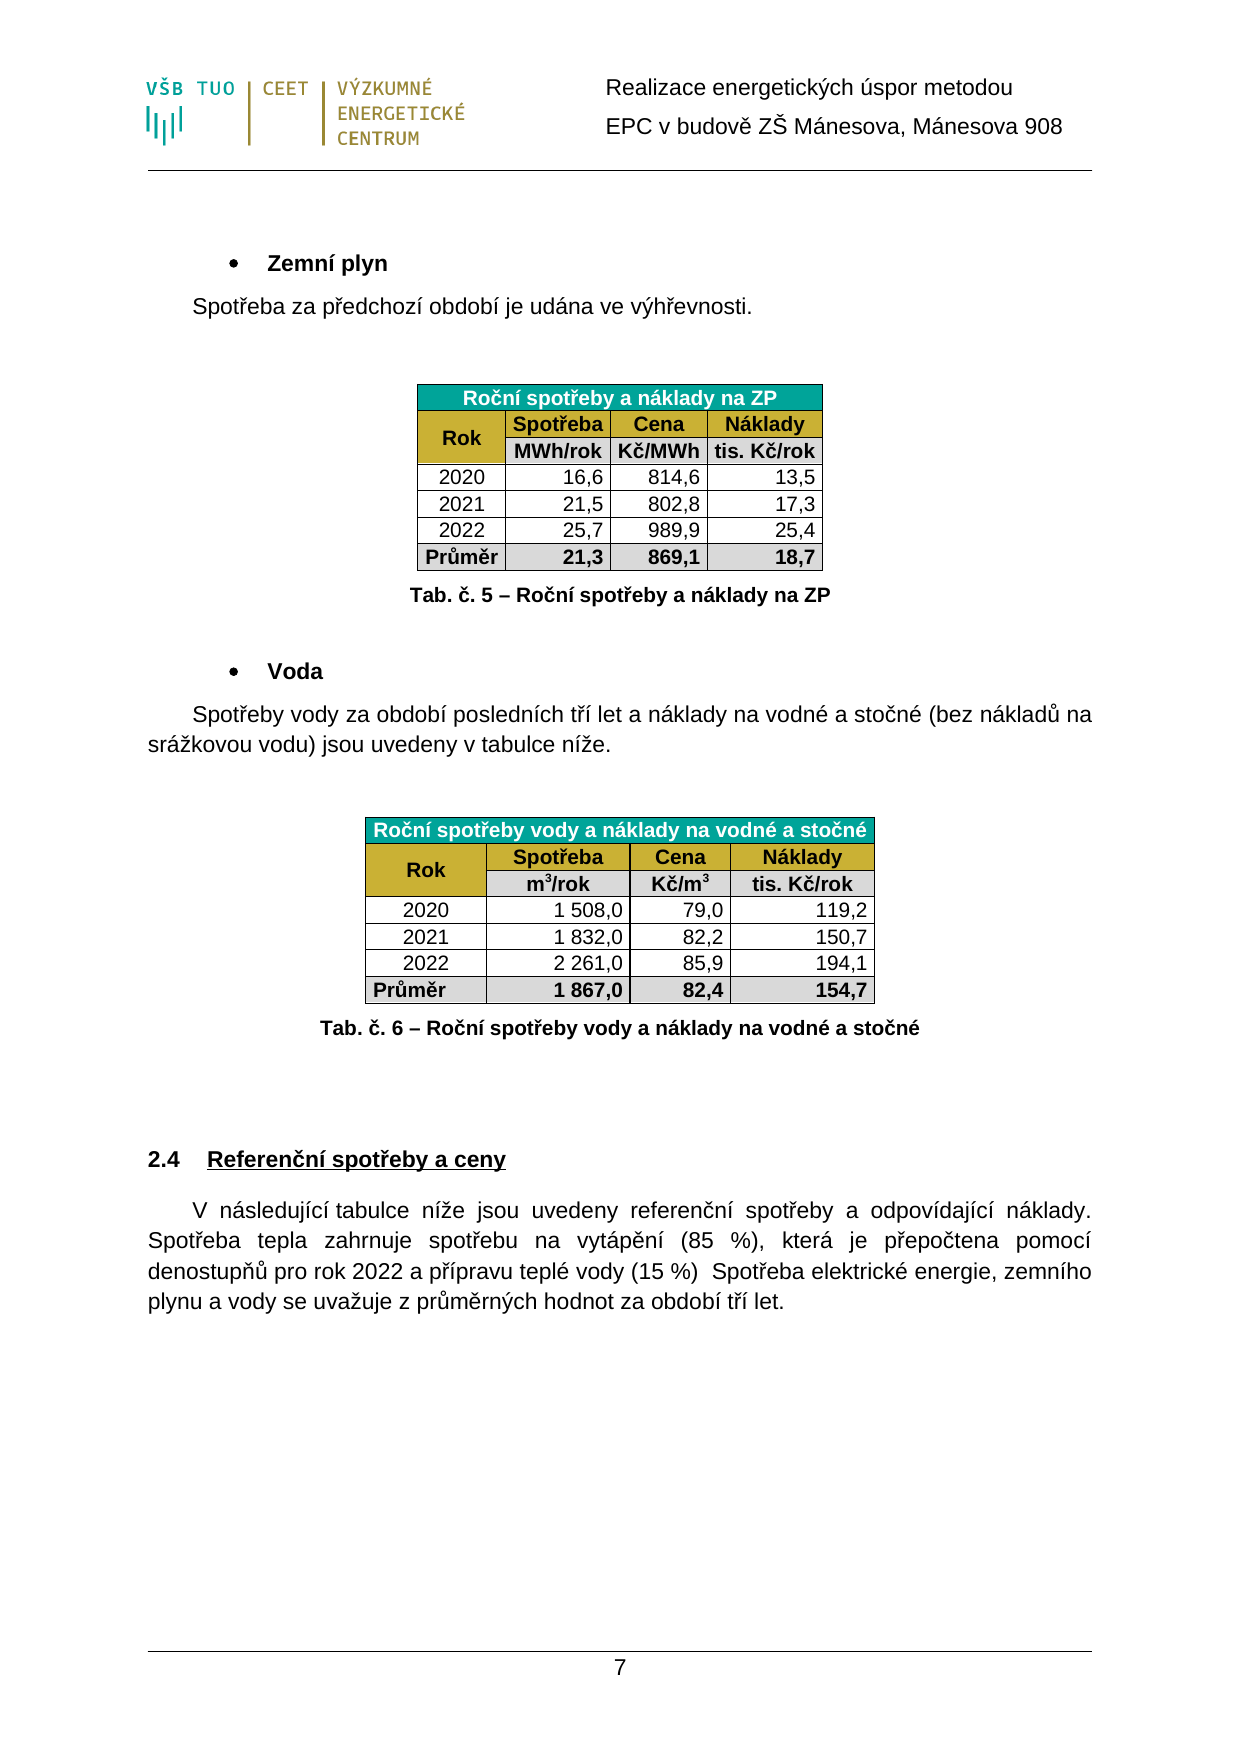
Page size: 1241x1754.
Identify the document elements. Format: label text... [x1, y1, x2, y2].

table_cell 194,1 [731, 950, 874, 976]
table_cell Spotřeba [487, 844, 629, 870]
table_cell 869,1 [611, 544, 707, 570]
table_cell 2022 [366, 950, 486, 976]
table_cell 25,4 [708, 518, 822, 543]
text Tab. č. 6 – Roční spotřeby vody a náklady na vodné a stočné [148, 1016, 1092, 1040]
table_cell Rok [418, 411, 505, 463]
table_cell Kč/m3 [631, 871, 730, 896]
table_cell 18,7 [708, 544, 822, 570]
table_cell 154,7 [731, 977, 874, 1002]
table_header Roční spotřeby a náklady na ZP [418, 385, 822, 410]
list Zemní plyn [229, 250, 1092, 276]
table_cell Průměr [366, 977, 486, 1002]
table_cell tis. Kč/rok [708, 438, 822, 463]
picture [128, 73, 489, 163]
list Voda [229, 658, 1092, 684]
table_cell 2022 [418, 518, 505, 543]
table_cell Cena [631, 844, 730, 870]
text Spotřeba za předchozí období je udána ve výhřevnosti. [148, 293, 1092, 319]
table_cell 82,4 [631, 977, 730, 1002]
table_cell Cena [611, 411, 707, 437]
table_cell 1 867,0 [487, 977, 629, 1002]
table_cell 21,5 [506, 491, 610, 517]
table_cell 2 261,0 [487, 950, 629, 976]
table_cell Spotřeba [506, 411, 610, 437]
table_header Roční spotřeby vody a náklady na vodné a stočné [366, 818, 874, 843]
table_cell 150,7 [731, 924, 874, 949]
table_cell 79,0 [631, 897, 730, 923]
table_cell tis. Kč/rok [731, 871, 874, 896]
table_cell 2021 [366, 924, 486, 949]
table_cell 802,8 [611, 491, 707, 517]
table_cell MWh/rok [506, 438, 610, 463]
table_cell 2021 [418, 491, 505, 517]
table_cell 119,2 [731, 897, 874, 923]
text Tab. č. 5 – Roční spotřeby a náklady na ZP [148, 583, 1092, 607]
table_cell Rok [366, 844, 486, 896]
table_cell 2020 [366, 897, 486, 923]
table_cell Náklady [708, 411, 822, 437]
table_cell 82,2 [631, 924, 730, 949]
table_cell 2020 [418, 465, 505, 490]
table_cell m3/rok [487, 871, 629, 896]
text Spotřeby vody za období posledních tří let a náklady na vodné a stočné (bez nákladů na srážkovou vodu) jsou uvedeny v tabulce níže. [148, 701, 1092, 757]
table_cell 13,5 [708, 465, 822, 490]
table_cell 17,3 [708, 491, 822, 517]
table_cell 989,9 [611, 518, 707, 543]
table_cell 21,3 [506, 544, 610, 570]
table_cell 25,7 [506, 518, 610, 543]
table_cell Průměr [418, 544, 505, 570]
table_cell 814,6 [611, 465, 707, 490]
text V následující tabulce níže jsou uvedeny referenční spotřeby a odpovídající náklady. Spotřeba tepla zahrnuje spotřebu na vytápění (85 %), která je přepočtena pomocí denostupňů pro rok 2022 a přípravu teplé vody (15 %) Spotřeba elektrické energie, zemního plynu a vody se uvažuje z průměrných hodnot za období tří let. [148, 1197, 1092, 1314]
table_cell 1 508,0 [487, 897, 629, 923]
table_cell Kč/MWh [611, 438, 707, 463]
table_cell 1 832,0 [487, 924, 629, 949]
table_cell 85,9 [631, 950, 730, 976]
table_cell Náklady [731, 844, 874, 870]
table_cell 16,6 [506, 465, 610, 490]
text Referenční spotřeby a ceny [148, 1146, 1092, 1173]
